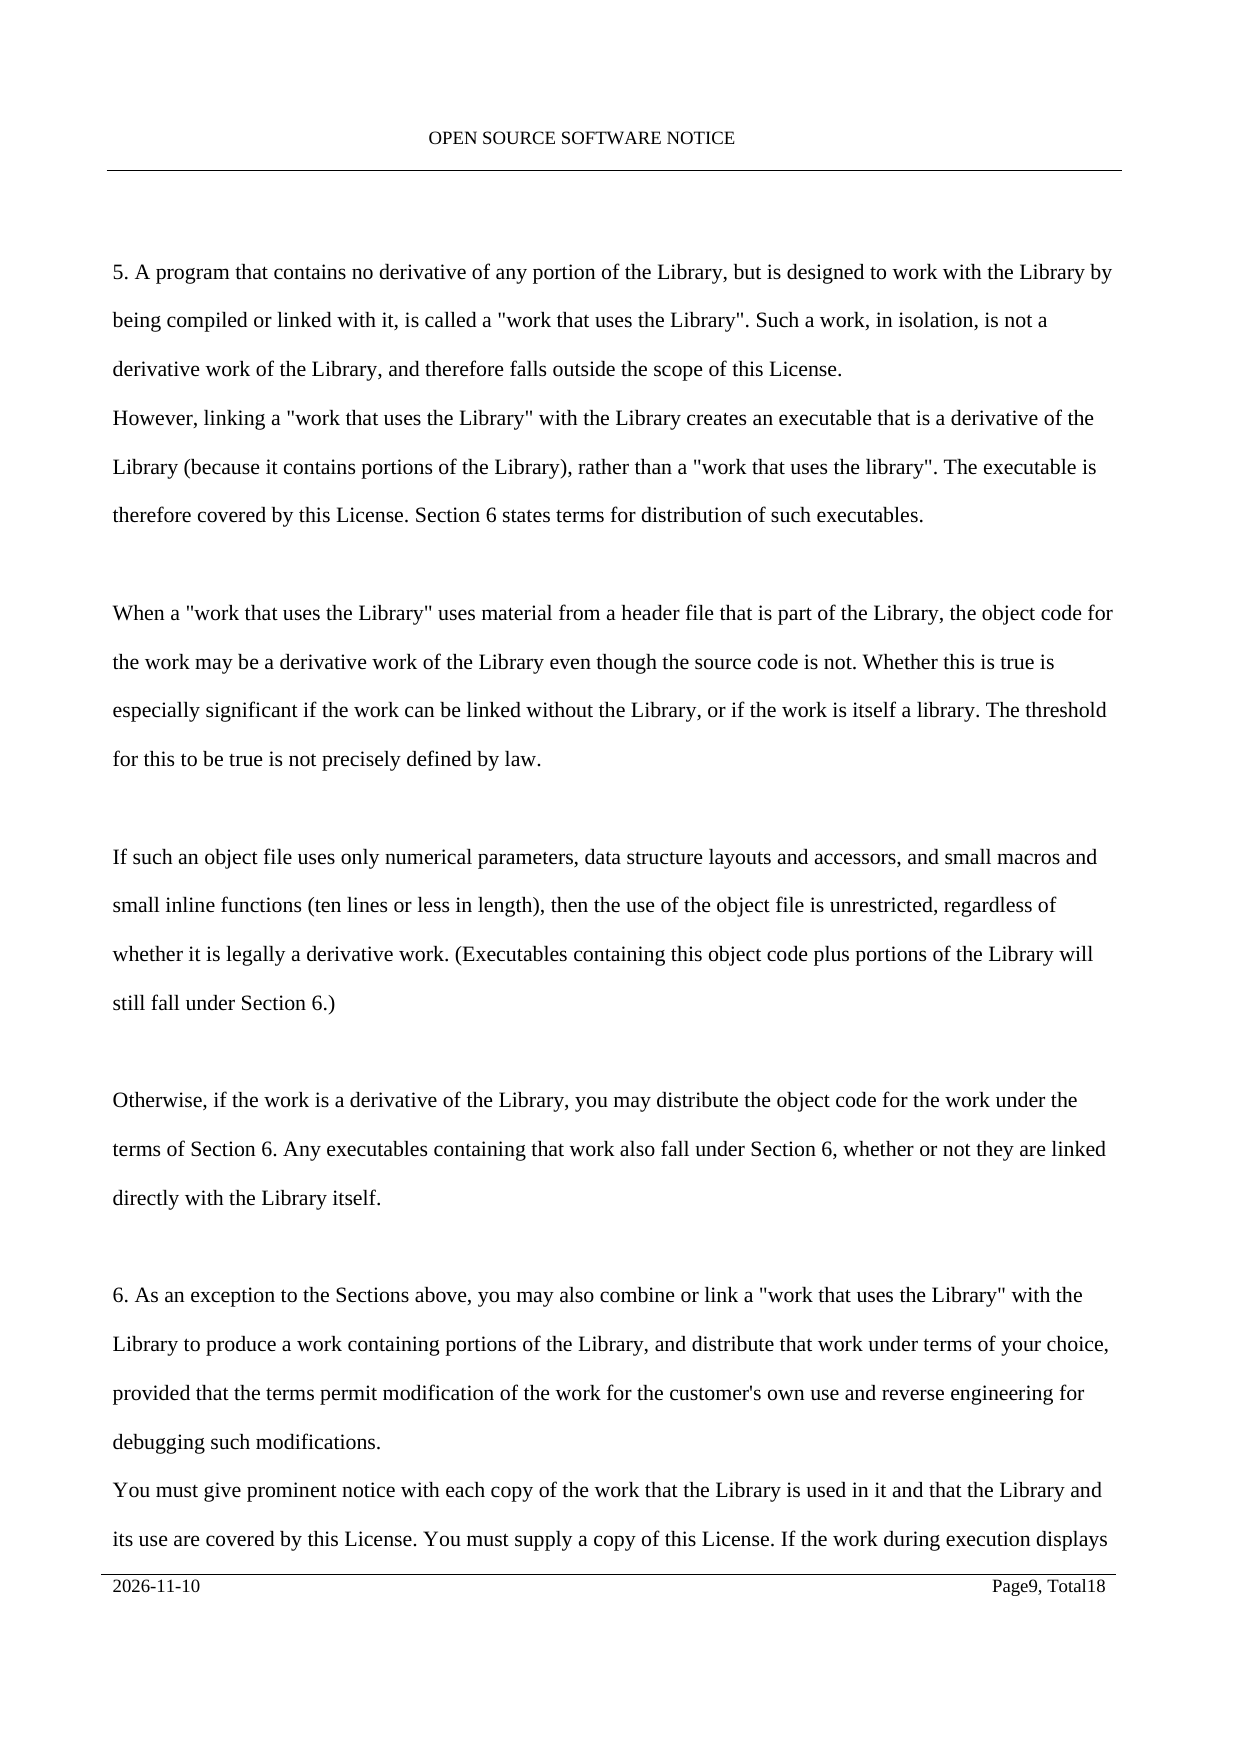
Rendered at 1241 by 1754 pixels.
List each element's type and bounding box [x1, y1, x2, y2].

text [112, 206, 1128, 1555]
